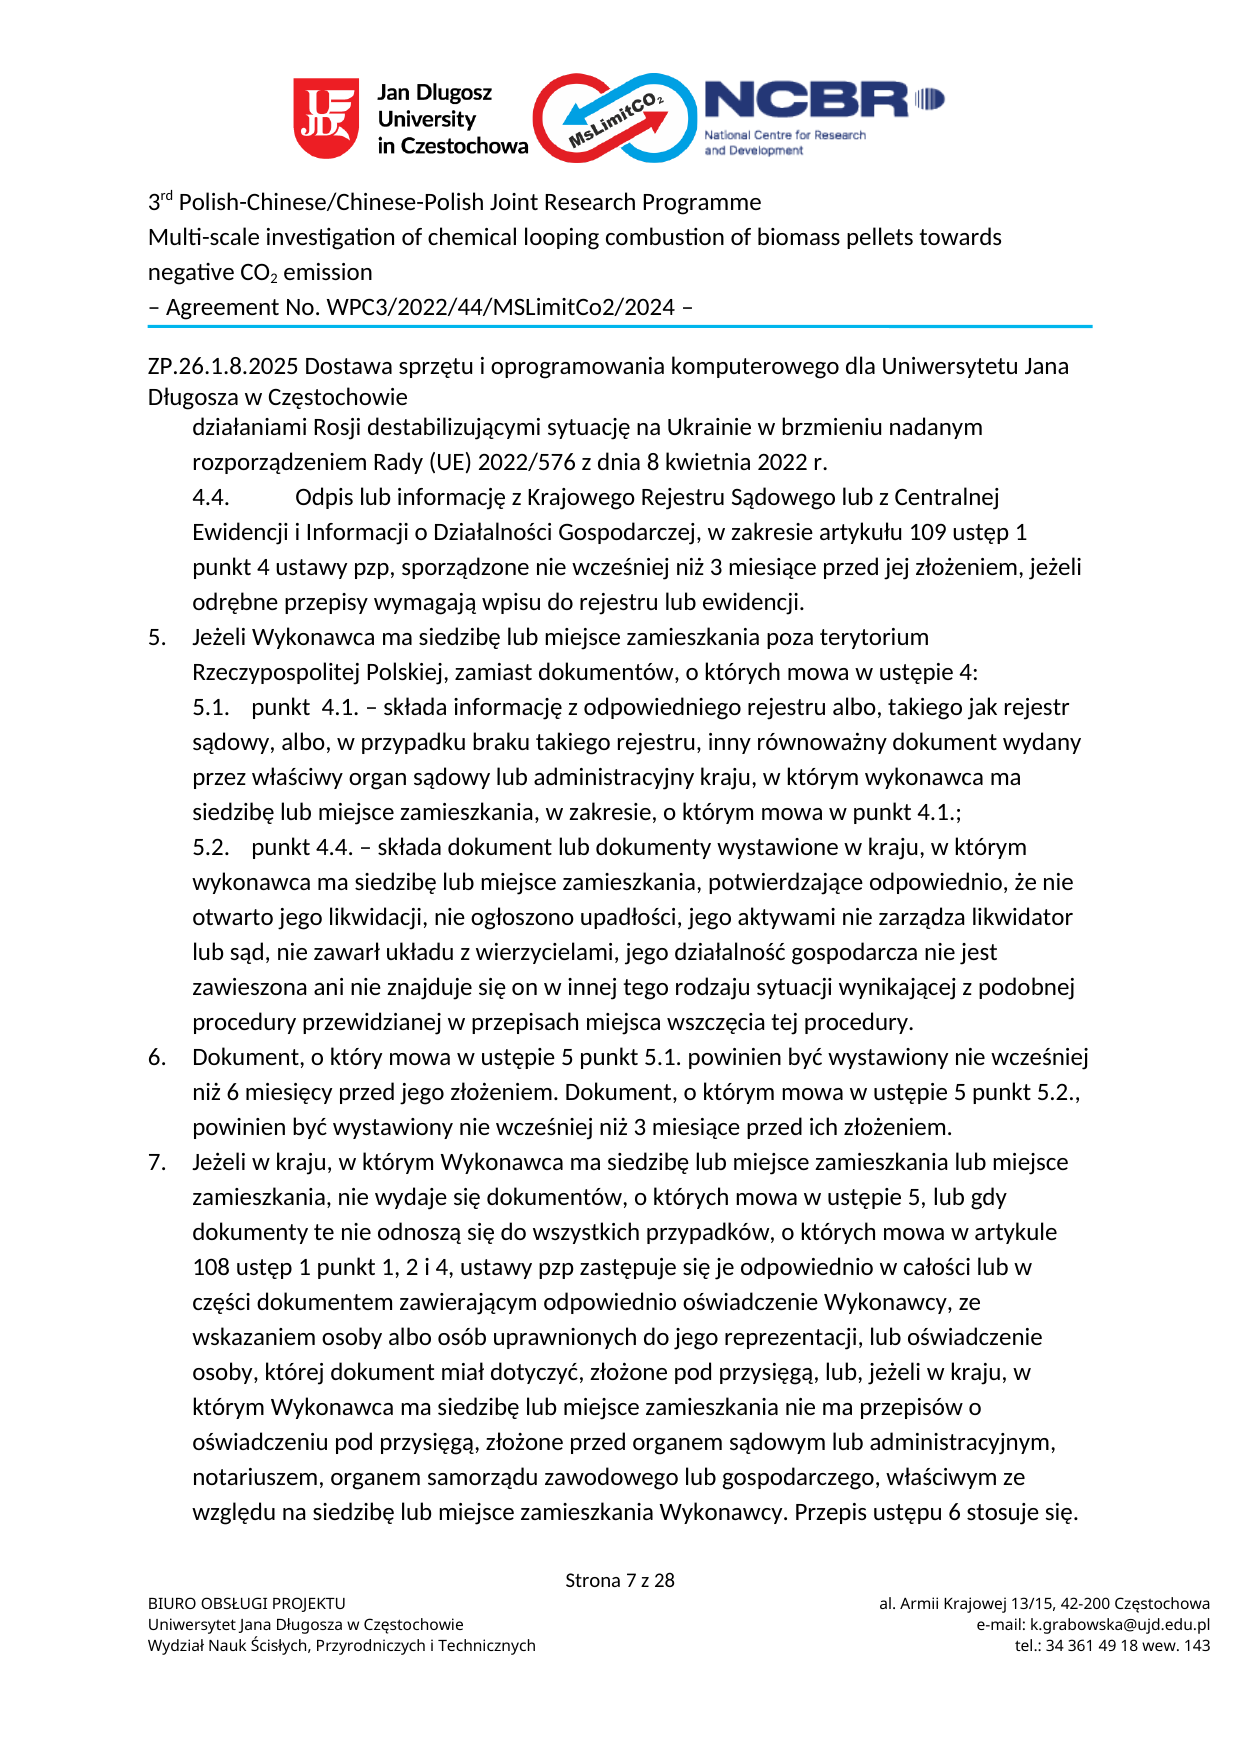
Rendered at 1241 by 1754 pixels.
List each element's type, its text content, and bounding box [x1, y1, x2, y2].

list Jeżeli Wykonawca ma siedzibę lub miejsce zamieszkania poza terytorium Rzeczypospolitej Polskiej, zamiast dokumentów, o których mowa w ustępie 4: [148, 621, 1093, 687]
list punkt 4.1. – składa informację z odpowiedniego rejestru albo, takiego jak rejestr sądowy, albo, w przypadku braku takiego rejestru, inny równoważny dokument wydany przez właściwy organ sądowy lub administracyjny kraju, w którym wykonawca ma siedzibę lub miejsce zamieszkania, w zakresie, o którym mowa w punkt 4.1.; [192, 691, 1093, 827]
list Dokument, o który mowa w ustępie 5 punkt 5.1. powinien być wystawiony nie wcześniej niż 6 miesięcy przed jego złożeniem. Dokument, o którym mowa w ustępie 5 punkt 5.2., powinien być wystawiony nie wcześniej niż 3 miesiące przed ich złożeniem. [148, 1041, 1093, 1142]
picture [663, 73, 952, 163]
picture [288, 73, 688, 163]
list Jeżeli w kraju, w którym Wykonawca ma siedzibę lub miejsce zamieszkania lub miejsce zamieszkania, nie wydaje się dokumentów, o których mowa w ustępie 5, lub gdy dokumenty te nie odnoszą się do wszystkich przypadków, o których mowa w artykule 108 ustęp 1 punkt 1, 2 i 4, ustawy pzp zastępuje się je odpowiednio w całości lub w części dokumentem zawierającym odpowiednio oświadczenie Wykonawcy, ze wskazaniem osoby albo osób uprawnionych do jego reprezentacji, lub oświadczenie osoby, której dokument miał dotyczyć, złożone pod przysięgą, lub, jeżeli w kraju, w którym Wykonawca ma siedzibę lub miejsce zamieszkania nie ma przepisów o oświadczeniu pod przysięgą, złożone przed organem sądowym lub administracyjnym, notariuszem, organem samorządu zawodowego lub gospodarczego, właściwym ze względu na siedzibę lub miejsce zamieszkania Wykonawcy. Przepis ustępu 6 stosuje się. [148, 1146, 1093, 1527]
list Odpis lub informację z Krajowego Rejestru Sądowego lub z Centralnej Ewidencji i Informacji o Działalności Gospodarczej, w zakresie artykułu 109 ustęp 1 punkt 4 ustawy pzp, sporządzone nie wcześniej niż 3 miesiące przed jej złożeniem, jeżeli odrębne przepisy wymagają wpisu do rejestru lub ewidencji. [192, 481, 1093, 617]
list punkt 4.4. – składa dokument lub dokumenty wystawione w kraju, w którym wykonawca ma siedzibę lub miejsce zamieszkania, potwierdzające odpowiednio, że nie otwarto jego likwidacji, nie ogłoszono upadłości, jego aktywami nie zarządza likwidator lub sąd, nie zawarł układu z wierzycielami, jego działalność gospodarcza nie jest zawieszona ani nie znajduje się on w innej tego rodzaju sytuacji wynikającej z podobnej procedury przewidzianej w przepisach miejsca wszczęcia tej procedury. [192, 831, 1093, 1037]
